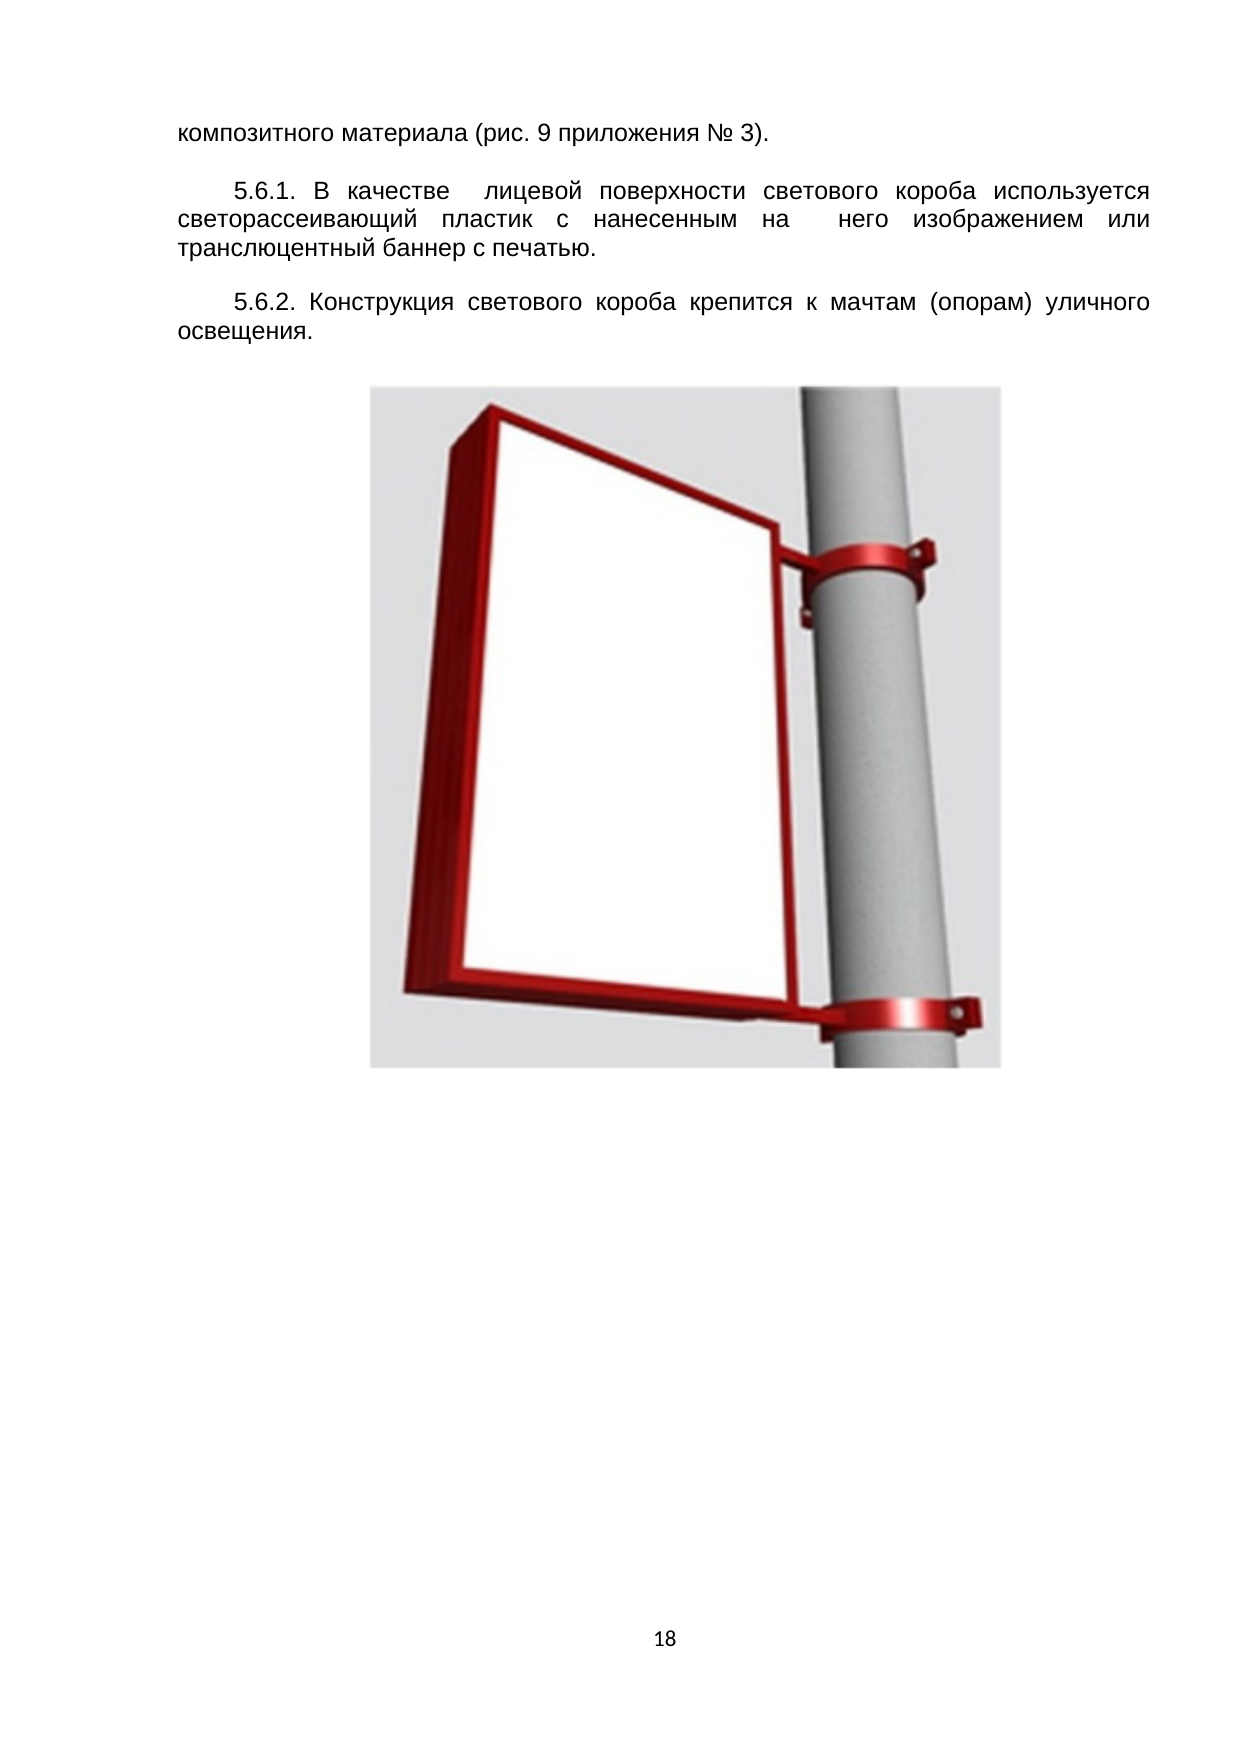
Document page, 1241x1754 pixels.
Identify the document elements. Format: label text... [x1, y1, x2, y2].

text 5.6.2. Конструкция светового короба крепится к мачтам (опорам) уличного освещения. [177, 287, 1152, 344]
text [177, 118, 1152, 147]
picture [332, 369, 1053, 1103]
text 5.6.1. В качестве лицевой поверхности светового короба используется светорассеивающий пластик с нанесенным на него изображением или транслюцентный баннер с печатью. [177, 176, 1152, 262]
